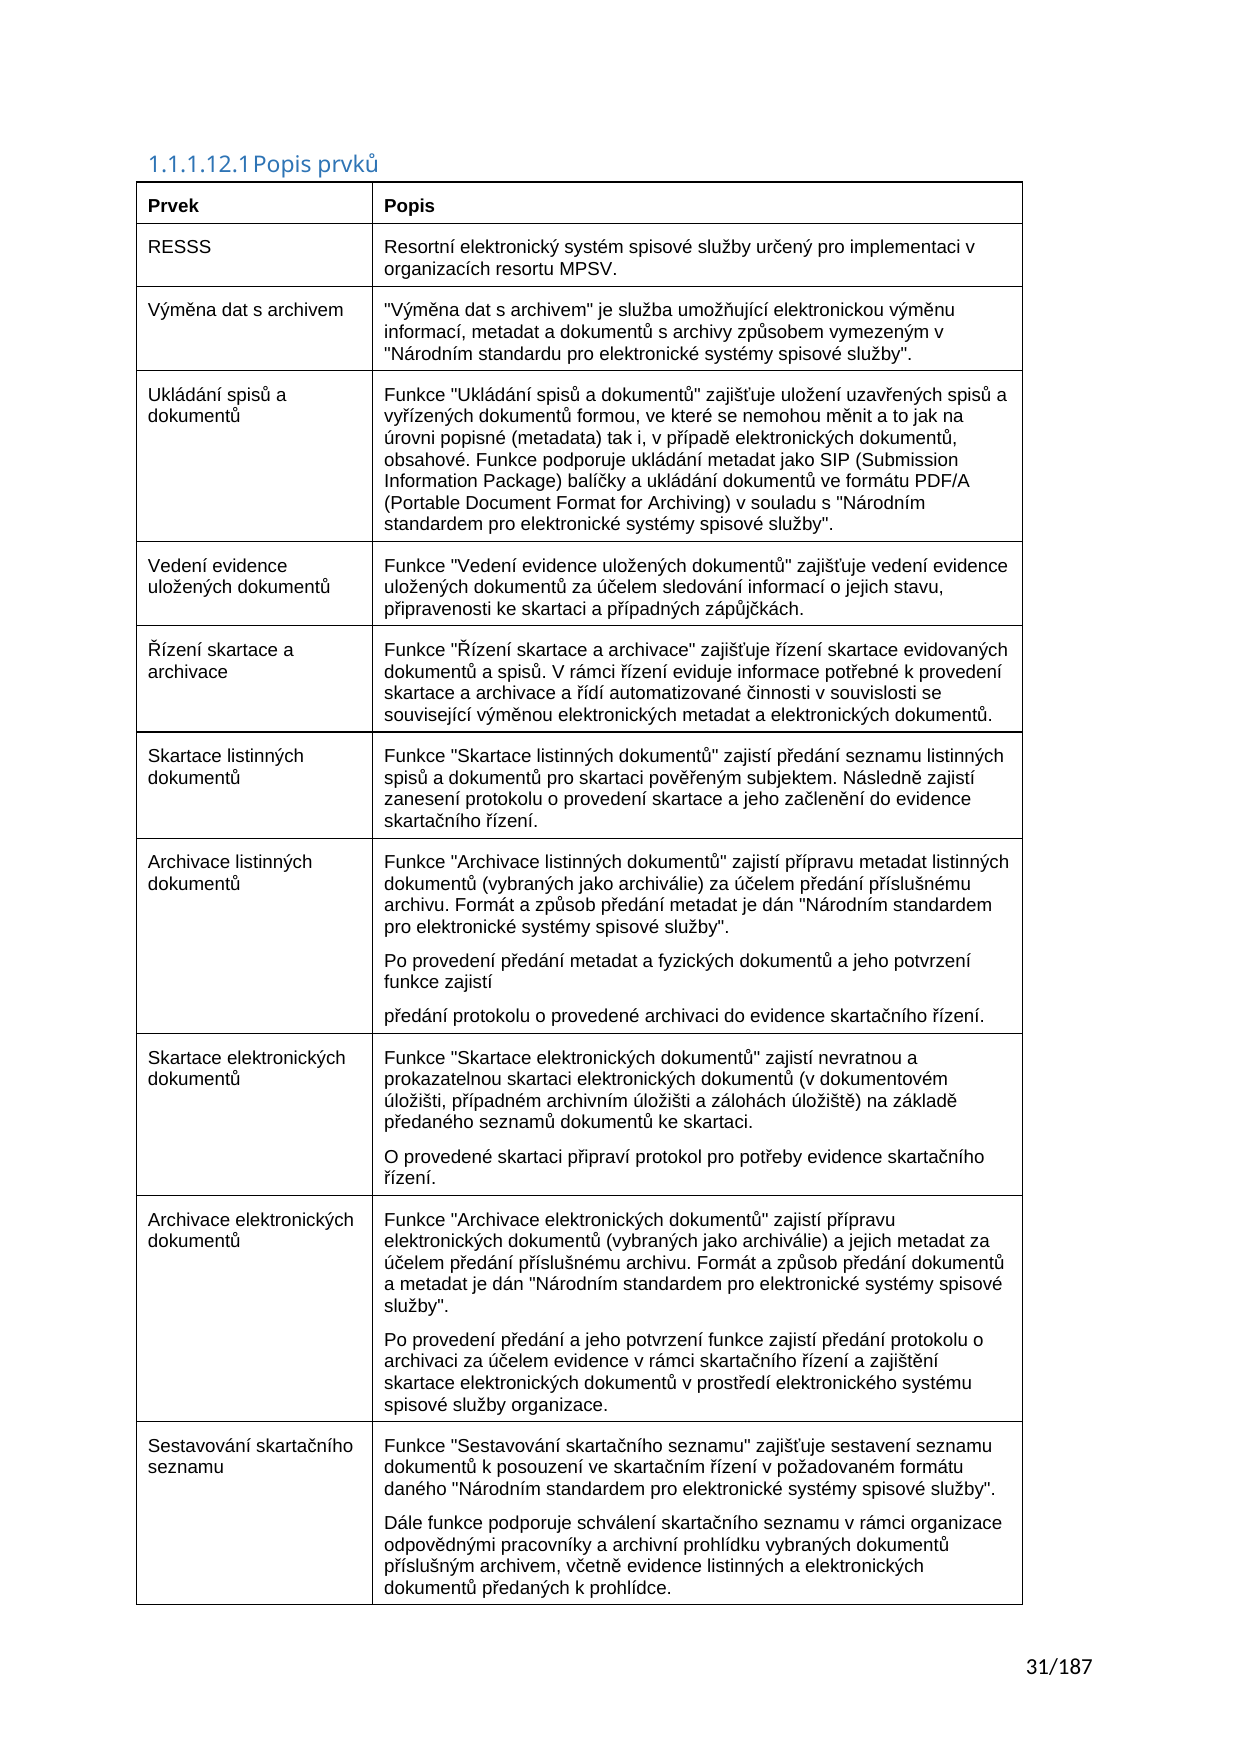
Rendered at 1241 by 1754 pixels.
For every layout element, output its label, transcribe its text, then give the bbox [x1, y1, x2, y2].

table_header Prvek [137, 183, 372, 223]
table_cell Výměna dat s archivem [137, 287, 372, 370]
table_cell Resortní elektronický systém spisové služby určený pro implementaci v organizacích resortu MPSV. [373, 224, 1022, 286]
table_cell Vedení evidence uložených dokumentů [137, 542, 372, 625]
table_cell Sestavování skartačního seznamu [137, 1422, 372, 1604]
table_cell Skartace elektronických dokumentů [137, 1034, 372, 1195]
table_cell Řízení skartace a archivace [137, 626, 372, 731]
table_cell "Výměna dat s archivem" je služba umožňující elektronickou výměnu informací, metadat a dokumentů s archivy způsobem vymezeným v "Národním standardu pro elektronické systémy spisové služby". [373, 287, 1022, 370]
table_cell Archivace elektronických dokumentů [137, 1196, 372, 1421]
subtitle Popis prvků [148, 148, 1093, 179]
table_cell RESSS [137, 224, 372, 286]
table_cell Funkce "Archivace elektronických dokumentů" zajistí přípravu elektronických dokumentů (vybraných jako archiválie) a jejich metadat za účelem předání příslušnému archivu. Formát a způsob předání dokumentů a metadat je dán "Národním standardem pro elektronické systémy spisové služby". Po provedení předání a jeho potvrzení funkce zajistí předání protokolu o archivaci za účelem evidence v rámci skartačního řízení a zajištění skartace elektronických dokumentů v prostředí elektronického systému spisové služby organizace. [373, 1196, 1022, 1421]
table_cell Funkce "Skartace elektronických dokumentů" zajistí nevratnou a prokazatelnou skartaci elektronických dokumentů (v dokumentovém úložišti, případném archivním úložišti a zálohách úložiště) na základě předaného seznamů dokumentů ke skartaci. O provedené skartaci připraví protokol pro potřeby evidence skartačního řízení. [373, 1034, 1022, 1195]
table_cell Funkce "Archivace listinných dokumentů" zajistí přípravu metadat listinných dokumentů (vybraných jako archiválie) za účelem předání příslušnému archivu. Formát a způsob předání metadat je dán "Národním standardem pro elektronické systémy spisové služby". Po provedení předání metadat a fyzických dokumentů a jeho potvrzení funkce zajistí předání protokolu o provedené archivaci do evidence skartačního řízení. [373, 839, 1022, 1033]
table_cell Archivace listinných dokumentů [137, 839, 372, 1033]
table_cell Funkce "Sestavování skartačního seznamu" zajišťuje sestavení seznamu dokumentů k posouzení ve skartačním řízení v požadovaném formátu daného "Národním standardem pro elektronické systémy spisové služby". Dále funkce podporuje schválení skartačního seznamu v rámci organizace odpovědnými pracovníky a archivní prohlídku vybraných dokumentů příslušným archivem, včetně evidence listinných a elektronických dokumentů předaných k prohlídce. [373, 1422, 1022, 1604]
table_cell Funkce "Ukládání spisů a dokumentů" zajišťuje uložení uzavřených spisů a vyřízených dokumentů formou, ve které se nemohou měnit a to jak na úrovni popisné (metadata) tak i, v případě elektronických dokumentů, obsahové. Funkce podporuje ukládání metadat jako SIP (Submission Information Package) balíčky a ukládání dokumentů ve formátu PDF/A (Portable Document Format for Archiving) v souladu s "Národním standardem pro elektronické systémy spisové služby". [373, 371, 1022, 541]
table_cell Funkce "Vedení evidence uložených dokumentů" zajišťuje vedení evidence uložených dokumentů za účelem sledování informací o jejich stavu, připravenosti ke skartaci a případných zápůjčkách. [373, 542, 1022, 625]
table_cell Skartace listinných dokumentů [137, 733, 372, 837]
table_cell Funkce "Skartace listinných dokumentů" zajistí předání seznamu listinných spisů a dokumentů pro skartaci pověřeným subjektem. Následně zajistí zanesení protokolu o provedení skartace a jeho začlenění do evidence skartačního řízení. [373, 733, 1022, 837]
table_header Popis [373, 183, 1022, 223]
table_cell Funkce "Řízení skartace a archivace" zajišťuje řízení skartace evidovaných dokumentů a spisů. V rámci řízení eviduje informace potřebné k provedení skartace a archivace a řídí automatizované činnosti v souvislosti se související výměnou elektronických metadat a elektronických dokumentů. [373, 626, 1022, 731]
table_cell Ukládání spisů a dokumentů [137, 371, 372, 541]
